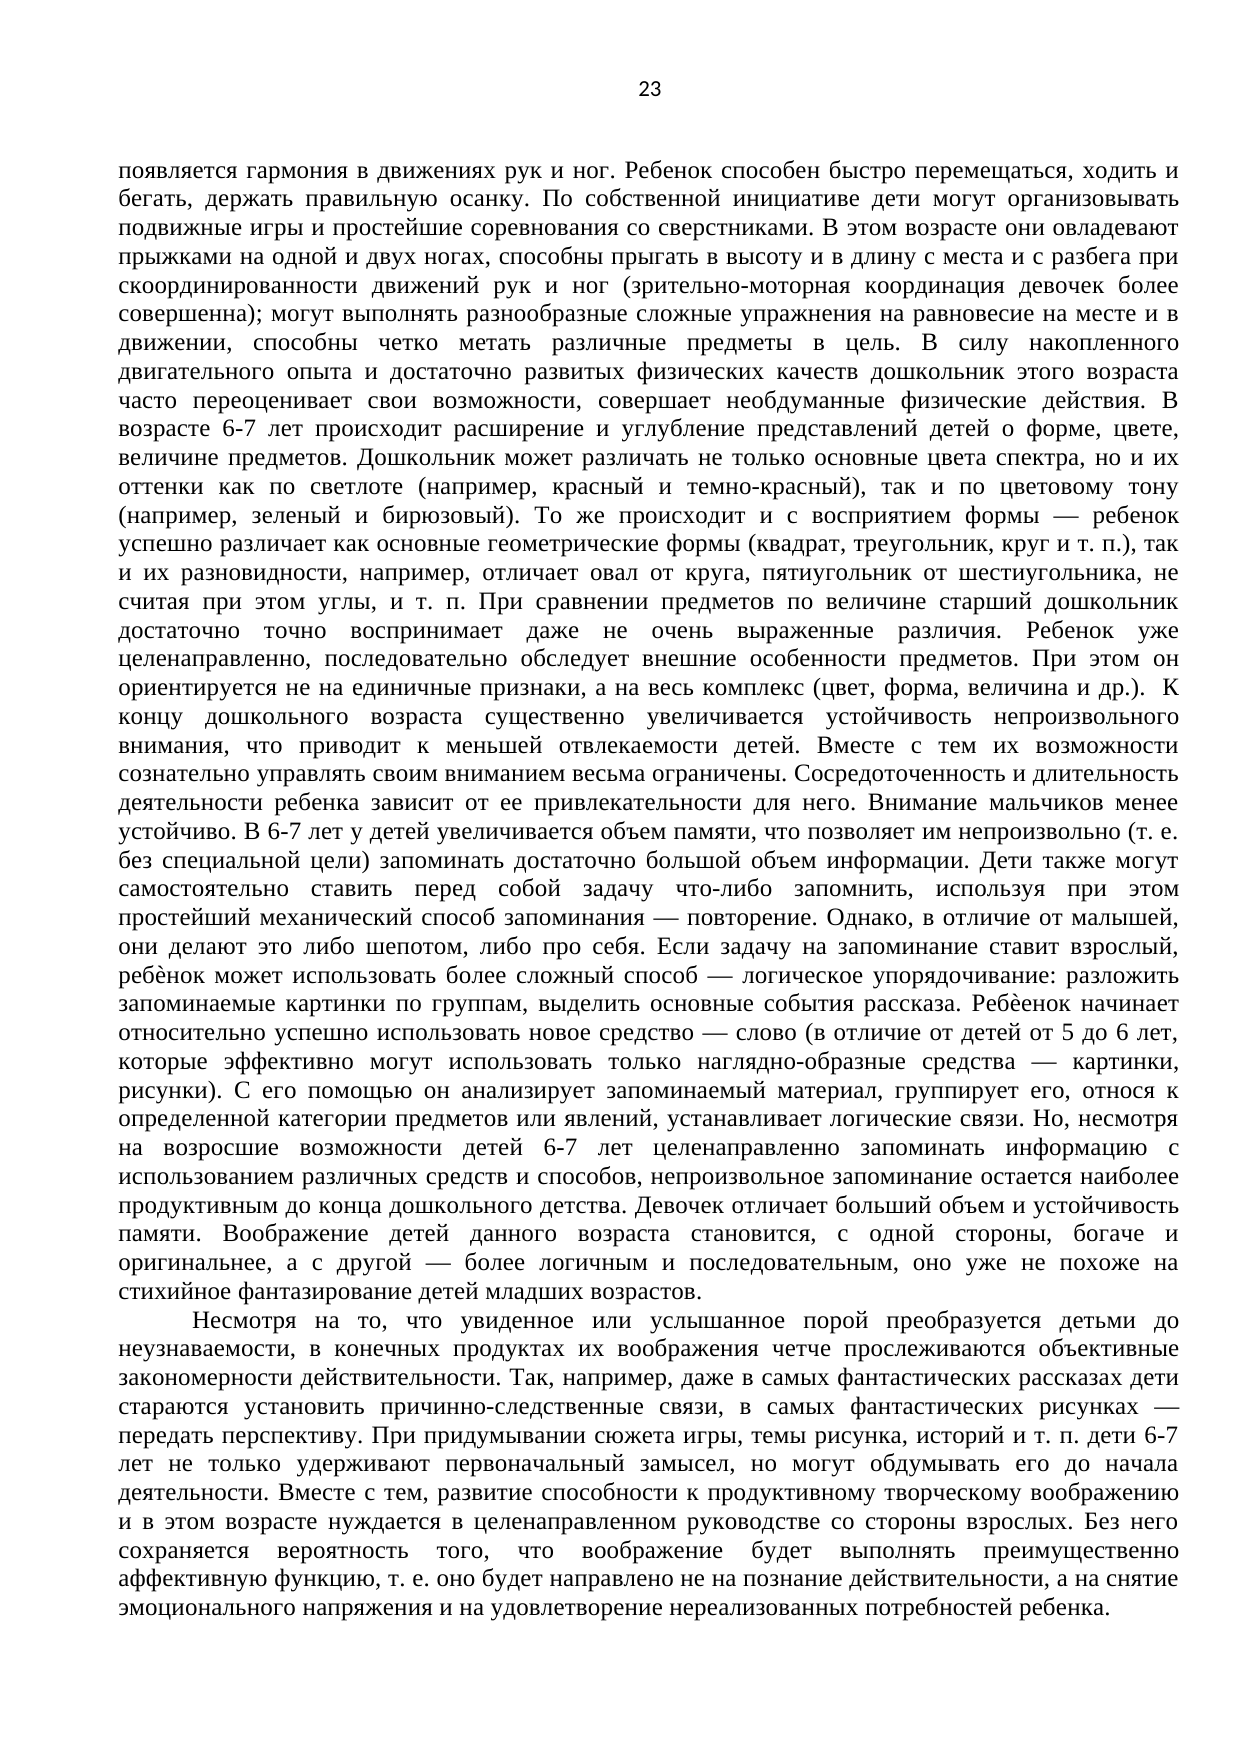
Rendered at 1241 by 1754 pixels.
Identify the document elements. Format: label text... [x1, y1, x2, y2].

text Несмотря на то, что увиденное или услышанное порой преобразуется детьми до неузнаваемости, в конечных продуктах их воображения четче прослеживаются объективные закономерности действительности. Так, например, даже в самых фантастических рассказах дети стараются установить причинно-следственные связи, в самых фантастических рисунках — передать перспективу. При придумывании сюжета игры, темы рисунка, историй и т. п. дети 6-7 лет не только удерживают первоначальный замысел, но могут обдумывать его до начала деятельности. Вместе с тем, развитие способности к продуктивному творческому воображению и в этом возрасте нуждается в целенаправленном руководстве со стороны взрослых. Без него сохраняется вероятность того, что воображение будет выполнять преимущественно аффективную функцию, т. е. оно будет направлено не на познание действительности, а на снятие эмоционального напряжения и на удовлетворение нереализованных потребностей ребенка. [118, 1305, 1181, 1621]
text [118, 155, 1181, 1305]
